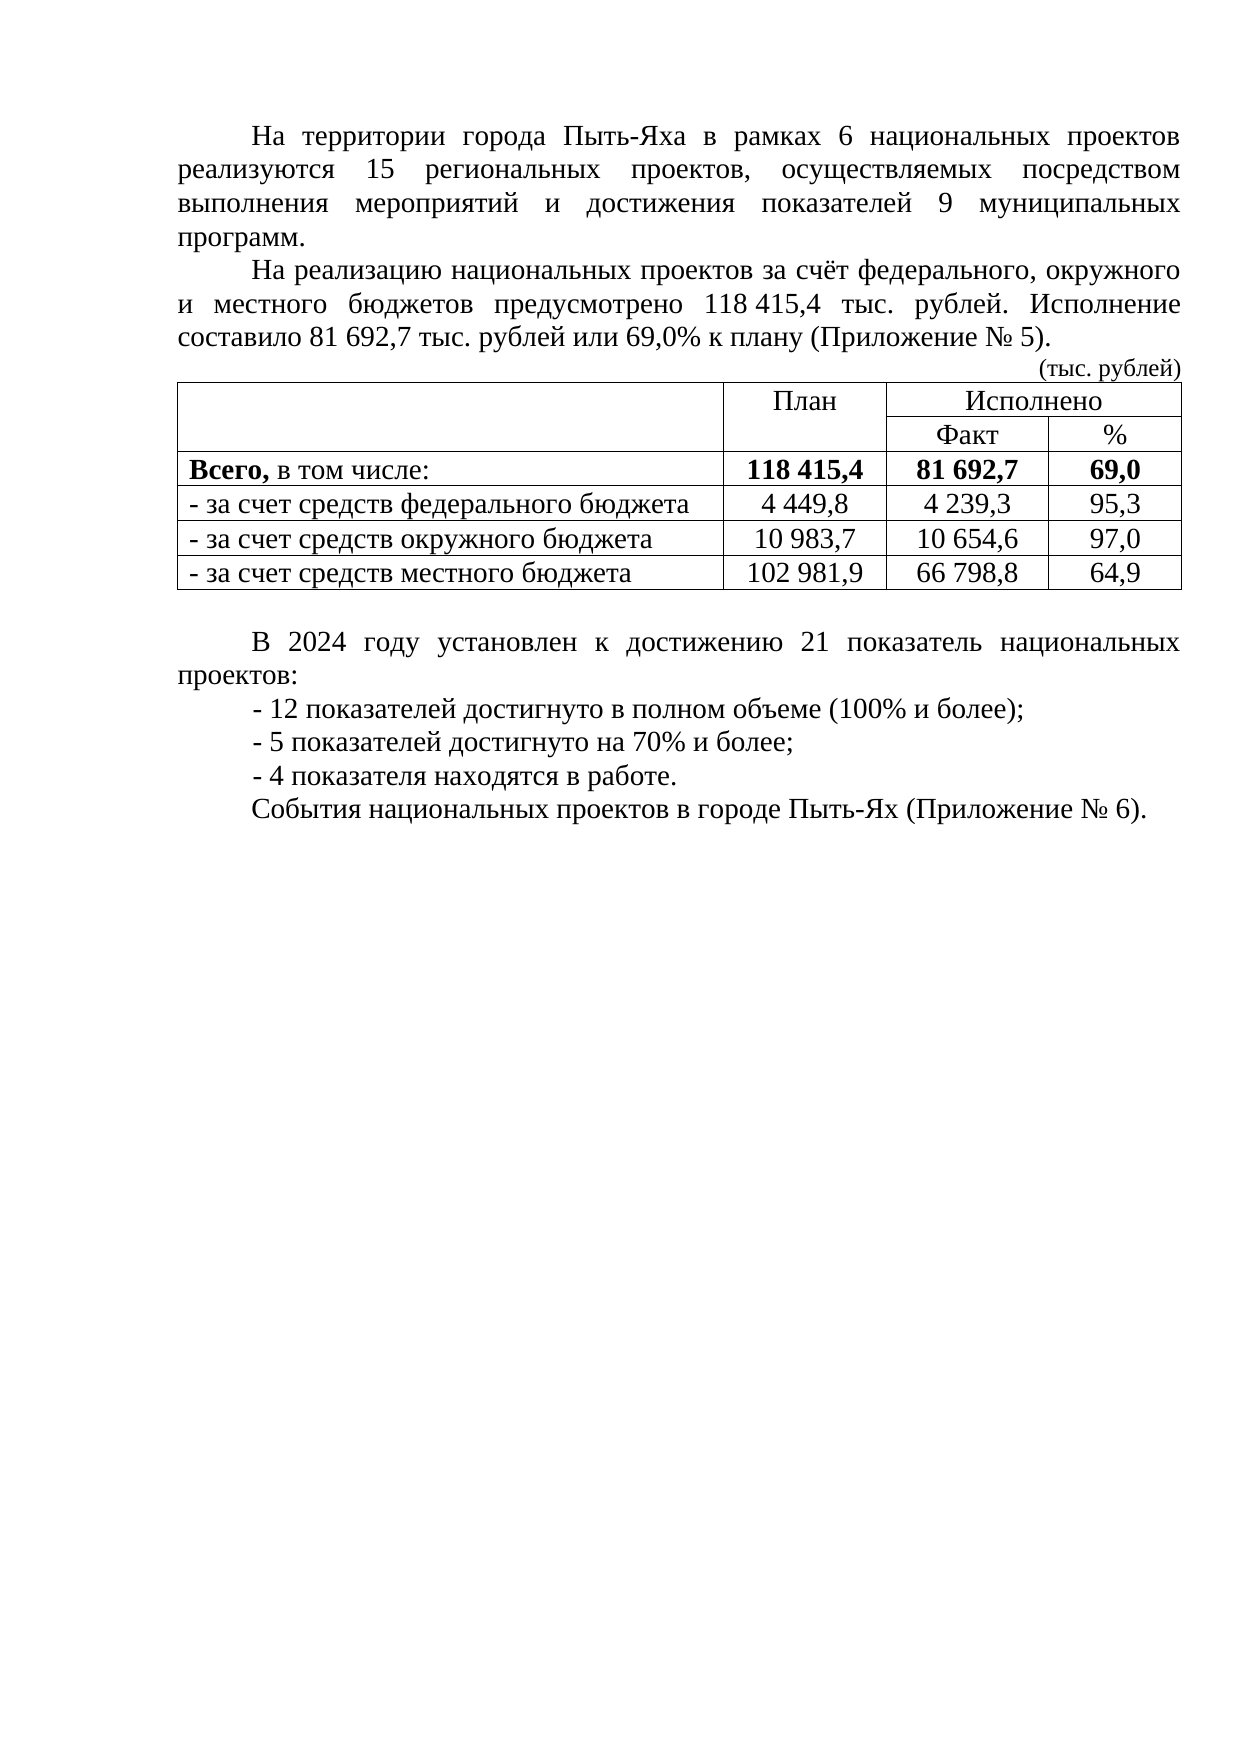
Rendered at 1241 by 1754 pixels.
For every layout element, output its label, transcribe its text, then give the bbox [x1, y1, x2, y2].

table_header [178, 383, 723, 451]
text На территории города Пыть-Яха в рамках 6 национальных проектов реализуются 15 региональных проектов, осуществляемых посредством выполнения мероприятий и достижения показателей 9 муниципальных программ. [177, 118, 1181, 252]
text - 5 показателей достигнуто на 70% и более; [252, 724, 1181, 758]
table_cell - за счет средств местного бюджета [178, 556, 723, 589]
table_cell Факт [887, 417, 1048, 451]
table_cell 64,9 [1049, 556, 1181, 589]
table_cell - за счет средств федерального бюджета [178, 486, 723, 520]
text - 4 показателя находятся в работе. [252, 758, 1181, 791]
table_cell 4 449,8 [724, 486, 886, 520]
table_cell 10 983,7 [724, 521, 886, 554]
table_header Исполнено [887, 383, 1181, 416]
table_cell - за счет средств окружного бюджета [178, 521, 723, 554]
text В 2024 году установлен к достижению 21 показатель национальных проектов: [177, 624, 1181, 691]
table_cell 81 692,7 [887, 452, 1048, 485]
table_cell 118 415,4 [724, 452, 886, 485]
table_cell % [1049, 417, 1181, 451]
text - 12 показателей достигнуто в полном объеме (100% и более); [252, 691, 1181, 724]
table_cell 102 981,9 [724, 556, 886, 589]
table_header План [724, 383, 886, 451]
text (тыс. рублей) [177, 353, 1181, 382]
text На реализацию национальных проектов за счёт федерального, окружного и местного бюджетов предусмотрено 118 415,4 тыс. рублей. Исполнение составило 81 692,7 тыс. рублей или 69,0% к плану (Приложение № 5). [177, 252, 1181, 353]
text События национальных проектов в городе Пыть-Ях (Приложение № 6). [177, 791, 1181, 825]
table_cell 10 654,6 [887, 521, 1048, 554]
table_cell Всего, в том числе: [178, 452, 723, 485]
table_cell 66 798,8 [887, 556, 1048, 589]
table_cell 95,3 [1049, 486, 1181, 520]
table_cell 4 239,3 [887, 486, 1048, 520]
table_cell 97,0 [1049, 521, 1181, 554]
table_cell 69,0 [1049, 452, 1181, 485]
